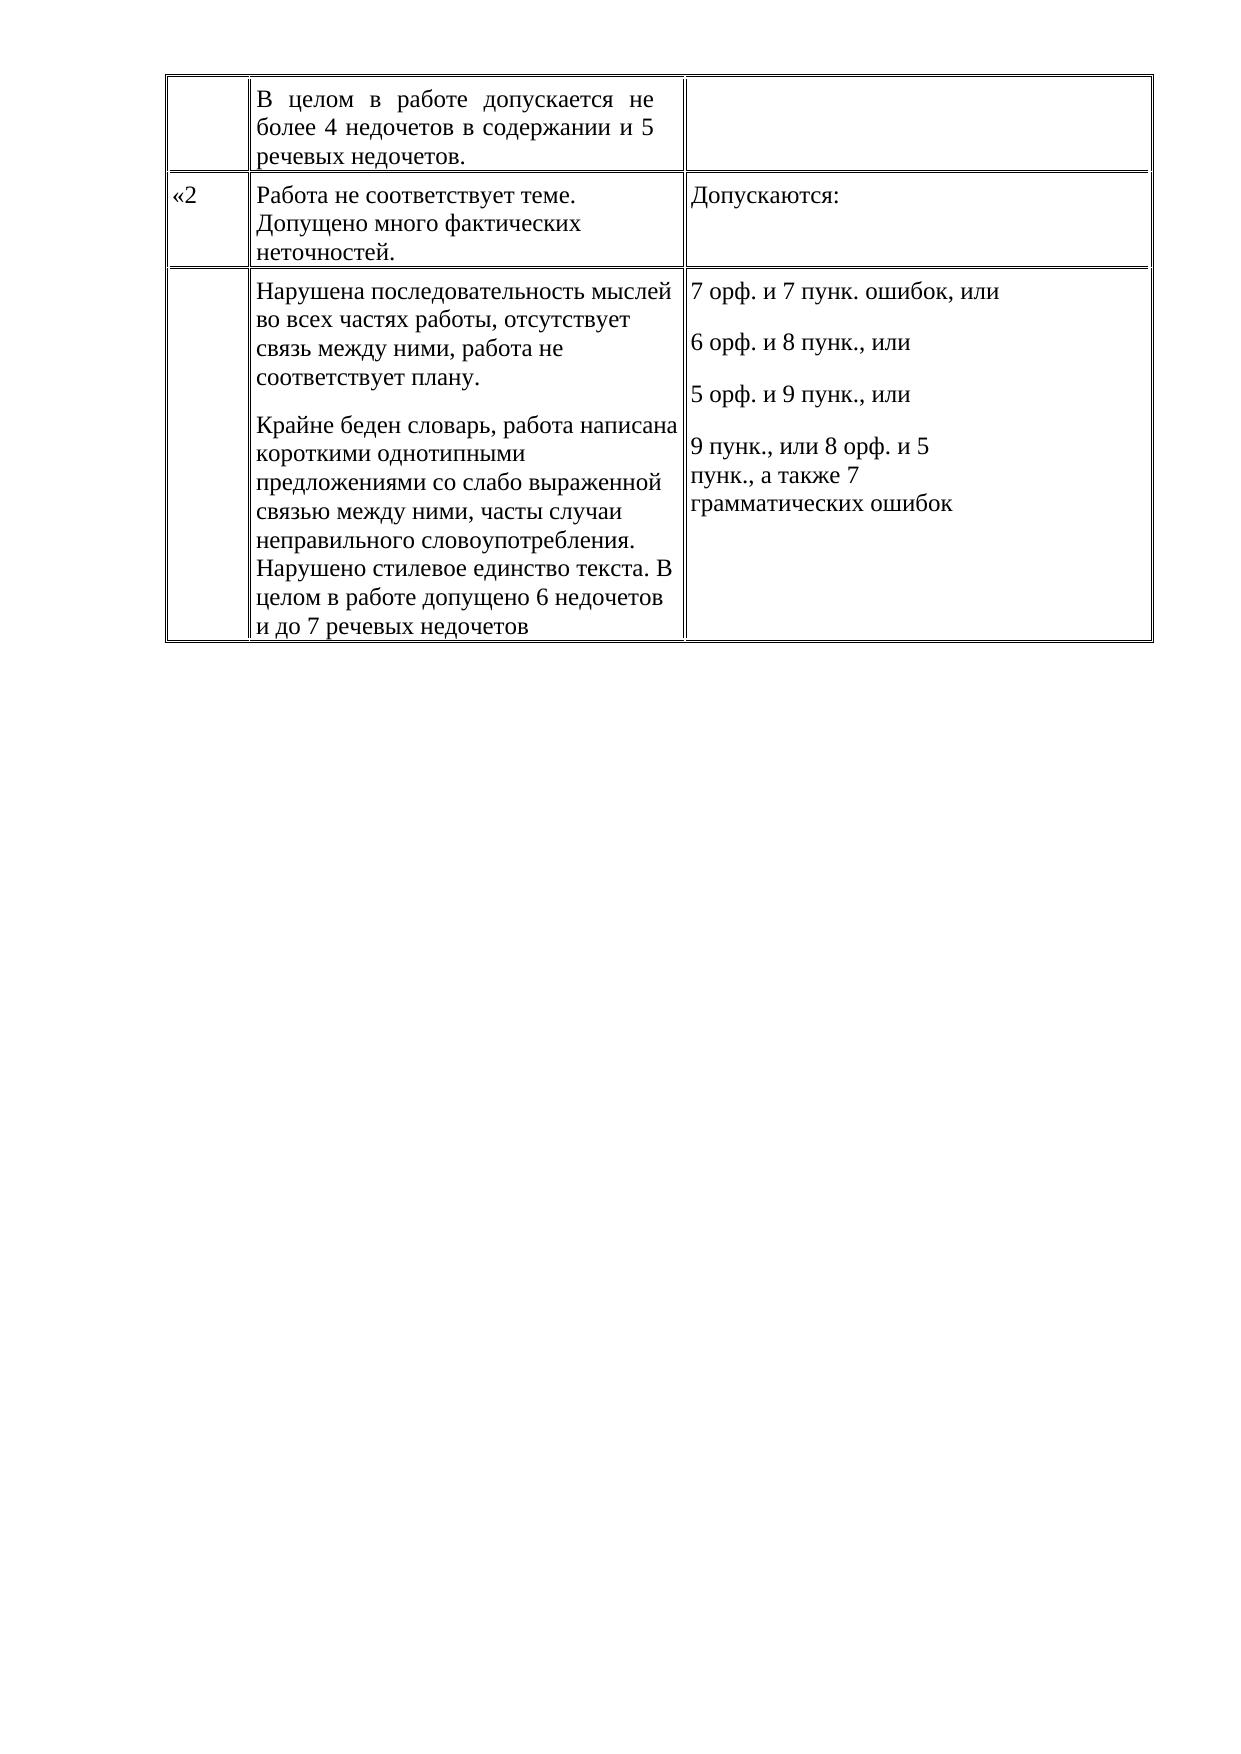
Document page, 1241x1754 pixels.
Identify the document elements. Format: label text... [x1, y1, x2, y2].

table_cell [685, 77, 1151, 170]
table_cell «3» [166, 75, 250, 170]
table_cell [166, 266, 250, 640]
table_cell 7 орф. и 7 пунк. ошибок, или 6 орф. и 8 пунк., или 5 орф. и 9 пунк., или 9 пунк., или 8 орф. и 5 пунк., а также 7 грамматических ошибок [685, 266, 1152, 640]
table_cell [250, 75, 685, 170]
table_cell Нарушена последовательность мыслей во всех частях работы, отсутствует связь между ними, работа не соответствует плану. Крайне беден словарь, работа написана короткими однотипными предложениями со слабо выраженной связью между ними, часты случаи неправильного словоупотребления. Нарушено стилевое единство текста. В целом в работе допущено 6 недочетов и до 7 речевых недочетов [250, 266, 685, 640]
table_cell «2 [166, 170, 250, 266]
table_cell Работа не соответствует теме. Допущено много фактических неточностей. [251, 173, 683, 266]
table_cell Допускаются: [685, 170, 1152, 266]
